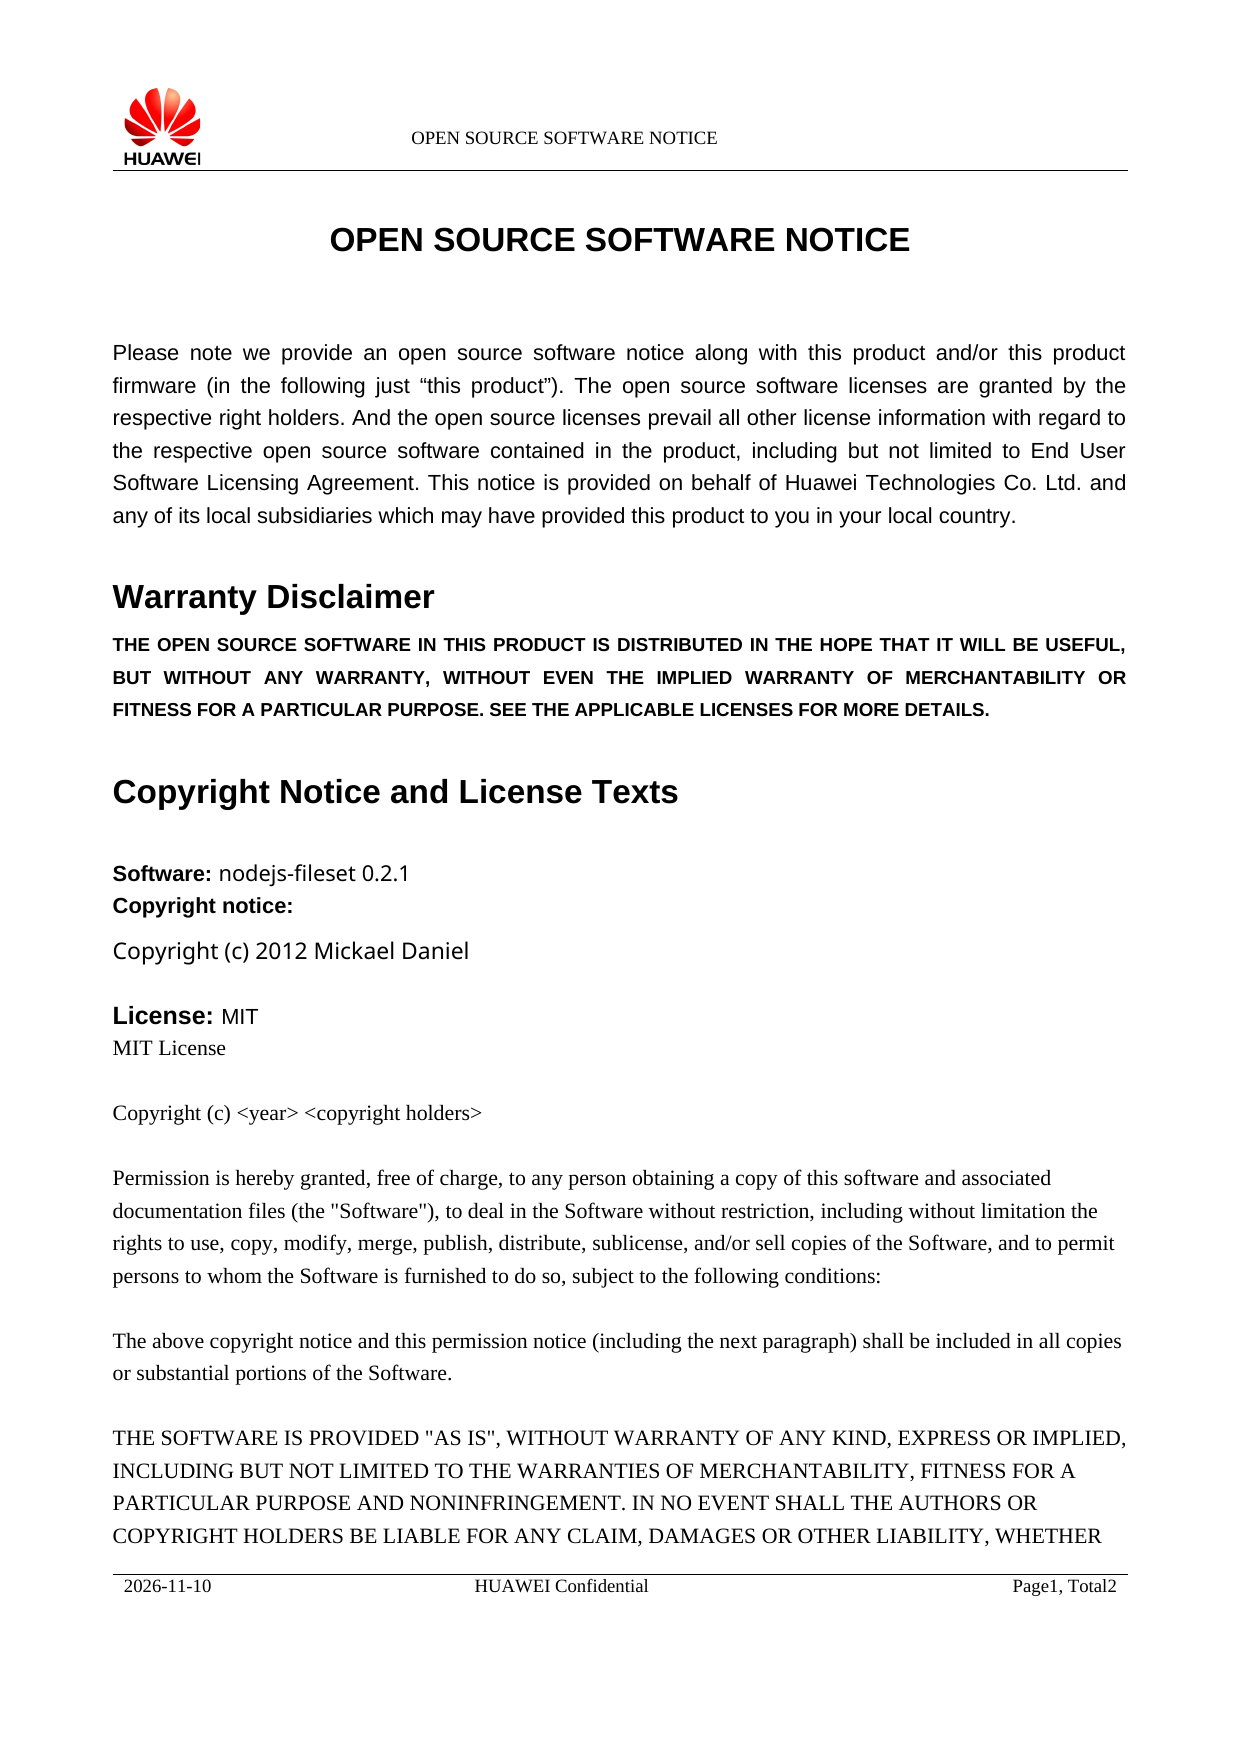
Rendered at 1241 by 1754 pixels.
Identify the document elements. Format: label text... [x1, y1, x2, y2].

text Please note we provide an open source software notice along with this product and/or this product firmware (in the following just “this product”). The open source software licenses are granted by the respective right holders. And the open source licenses prevail all other license information with regard to the respective open source software contained in the product, including but not limited to End User Software Licensing Agreement. This notice is provided on behalf of Huawei Technologies Co. Ltd. and any of its local subsidiaries which may have provided this product to you in your local country. [112, 336, 1128, 531]
text Warranty Disclaimer [112, 564, 1128, 629]
text Copyright (c) 2012 Mickael Daniel [112, 934, 1128, 999]
text License: MIT [112, 999, 1128, 1031]
title Software: nodejs-fileset 0.2.1 [112, 856, 1128, 889]
text Copyright Notice and License Texts [112, 759, 1128, 824]
picture [124, 88, 201, 165]
text OPEN SOURCE SOFTWARE NOTICE [112, 206, 1128, 271]
text The open source software in this product is distributed in the hope that it will be useful, but WITHOUT ANY WARRANTY, without even the implied warranty of MERCHANTABILITY or FITNESS FOR A PARTICULAR PURPOSE. See the applicable licenses for more details. [112, 629, 1128, 726]
text Copyright notice: [112, 889, 1128, 921]
